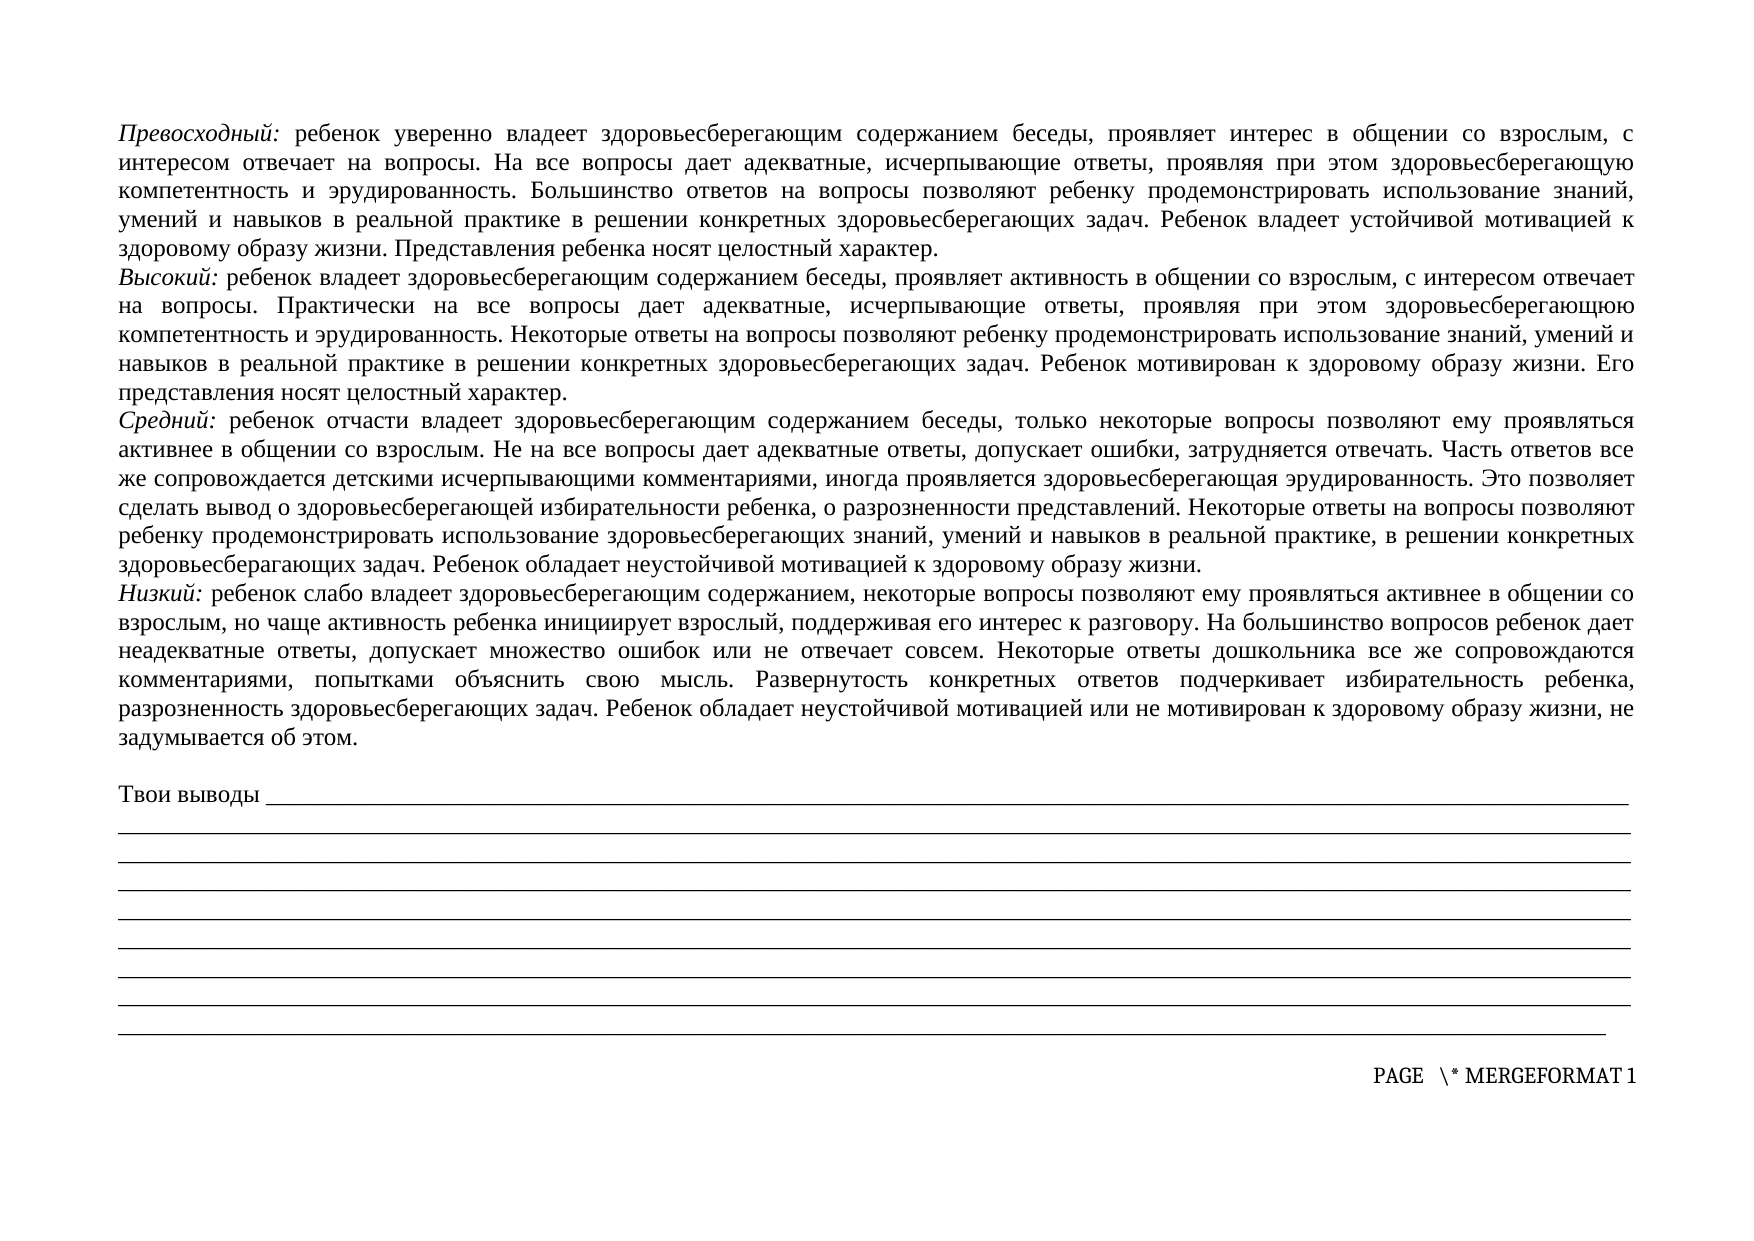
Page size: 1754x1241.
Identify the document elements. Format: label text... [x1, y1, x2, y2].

text Высокий: ребенок владеет здоровьесберегающим содержанием беседы, проявляет активность в общении со взрослым, с интересом отвечает на вопросы. Практически на все вопросы дает адекватные, исчерпывающие ответы, проявляя при этом здоровьесберегающюю компетентность и эрудированность. Некоторые ответы на вопросы позволяют ребенку продемонстрировать использование знаний, умений и навыков в реальной практике в решении конкретных здоровьесберегающих задач. Ребенок мотивирован к здоровому образу жизни. Его представления носят целостный характер. [118, 262, 1636, 406]
text Средний: ребенок отчасти владеет здоровьесберегающим содержанием беседы, только некоторые вопросы позволяют ему проявляться активнее в общении со взрослым. Не на все вопросы дает адекватные ответы, допускает ошибки, затрудняется отвечать. Часть ответов все же сопровождается детскими исчерпывающими комментариями, иногда проявляется здоровьесберегающая эрудированность. Это позволяет сделать вывод о здоровьесберегающей избирательности ребенка, о разрозненности представлений. Некоторые ответы на вопросы позволяют ребенку продемонстрировать использование здоровьесберегающих знаний, умений и навыков в реальной практике, в решении конкретных здоровьесберагающих задач. Ребенок обладает неустойчивой мотивацией к здоровому образу жизни. [118, 406, 1636, 578]
text Твои выводы _____________________________________________________________________________________________________________ [118, 779, 1636, 808]
text Превосходный: ребенок уверенно владеет здоровьесберегающим содержанием беседы, проявляет интерес в общении со взрослым, с интересом отвечает на вопросы. На все вопросы дает адекватные, исчерпывающие ответы, проявляя при этом здоровьесберегающую компетентность и эрудированность. Большинство ответов на вопросы позволяют ребенку продемонстрировать использование знаний, умений и навыков в реальной практике в решении конкретных здоровьесберегающих задач. Ребенок владеет устойчивой мотивацией к здоровому образу жизни. Представления ребенка носят целостный характер. [118, 118, 1636, 262]
text ______________________________________________________________________________________________________________________________________________________________________________________________________________________________________________________________________________________________________________________________________________________________________________________________________________________________________________________________________________________________________________________________________________________________________________________________________________________________________________________________________________________________________________________________________________________________________________________________________________________________________________________________________________________________________________________________________________________________________________________________________ [118, 808, 1636, 1038]
text Низкий: ребенок слабо владеет здоровьесберегающим содержанием, некоторые вопросы позволяют ему проявляться активнее в общении со взрослым, но чаще активность ребенка инициирует взрослый, поддерживая его интерес к разговору. На большинство вопросов ребенок дает неадекватные ответы, допускает множество ошибок или не отвечает совсем. Некоторые ответы дошкольника все же сопровождаются комментариями, попытками объяснить свою мысль. Развернутость конкретных ответов подчеркивает избирательность ребенка, разрозненность здоровьесберегающих задач. Ребенок обладает неустойчивой мотивацией или не мотивирован к здоровому образу жизни, не задумывается об этом. [118, 578, 1636, 751]
